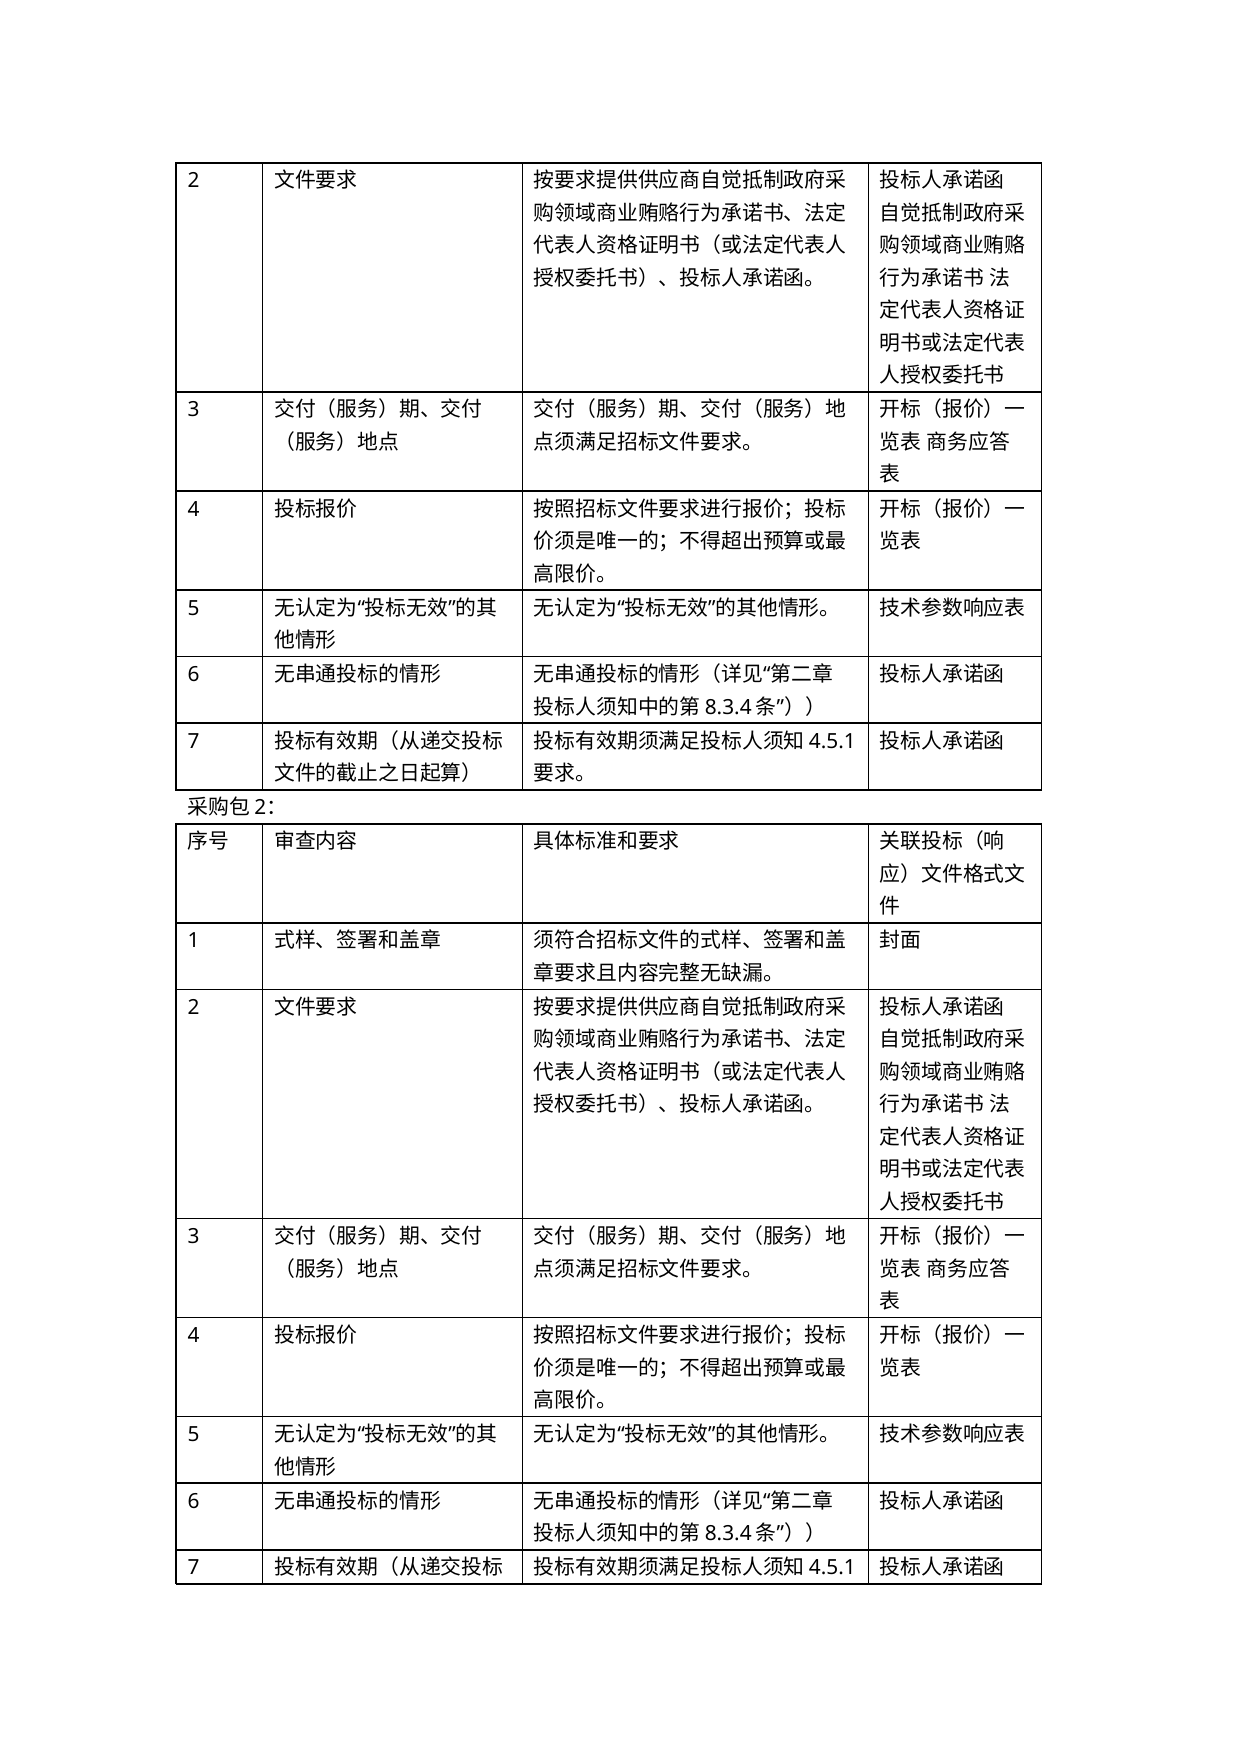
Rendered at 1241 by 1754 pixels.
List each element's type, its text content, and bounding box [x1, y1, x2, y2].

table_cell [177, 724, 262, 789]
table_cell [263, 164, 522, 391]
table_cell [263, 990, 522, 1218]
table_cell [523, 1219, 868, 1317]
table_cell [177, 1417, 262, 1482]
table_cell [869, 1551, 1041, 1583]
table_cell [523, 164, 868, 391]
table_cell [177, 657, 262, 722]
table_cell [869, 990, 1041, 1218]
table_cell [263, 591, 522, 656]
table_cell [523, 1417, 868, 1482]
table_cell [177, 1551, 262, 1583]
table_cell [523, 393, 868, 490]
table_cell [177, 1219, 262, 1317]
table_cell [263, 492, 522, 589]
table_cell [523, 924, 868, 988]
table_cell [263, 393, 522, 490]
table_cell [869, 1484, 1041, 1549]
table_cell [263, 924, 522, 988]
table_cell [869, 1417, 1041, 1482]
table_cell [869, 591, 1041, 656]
text 采购包2： [187, 790, 1053, 823]
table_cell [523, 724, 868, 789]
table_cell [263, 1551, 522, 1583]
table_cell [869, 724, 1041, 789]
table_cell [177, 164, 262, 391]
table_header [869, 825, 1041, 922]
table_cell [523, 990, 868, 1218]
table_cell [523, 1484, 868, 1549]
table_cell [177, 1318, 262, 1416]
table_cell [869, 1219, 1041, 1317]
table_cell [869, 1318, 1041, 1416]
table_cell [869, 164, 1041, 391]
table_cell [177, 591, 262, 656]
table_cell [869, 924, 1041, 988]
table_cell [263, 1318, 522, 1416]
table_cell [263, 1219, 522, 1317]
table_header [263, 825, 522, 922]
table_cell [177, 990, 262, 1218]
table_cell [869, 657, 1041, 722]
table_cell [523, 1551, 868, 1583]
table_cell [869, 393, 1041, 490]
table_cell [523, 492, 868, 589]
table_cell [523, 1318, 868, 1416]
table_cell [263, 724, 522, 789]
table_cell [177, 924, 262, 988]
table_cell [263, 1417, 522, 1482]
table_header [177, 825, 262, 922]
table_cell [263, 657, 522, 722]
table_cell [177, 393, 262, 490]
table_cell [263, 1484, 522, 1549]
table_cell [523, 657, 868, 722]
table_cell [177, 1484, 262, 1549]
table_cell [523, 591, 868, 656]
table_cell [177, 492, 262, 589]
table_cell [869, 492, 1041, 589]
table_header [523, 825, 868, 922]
